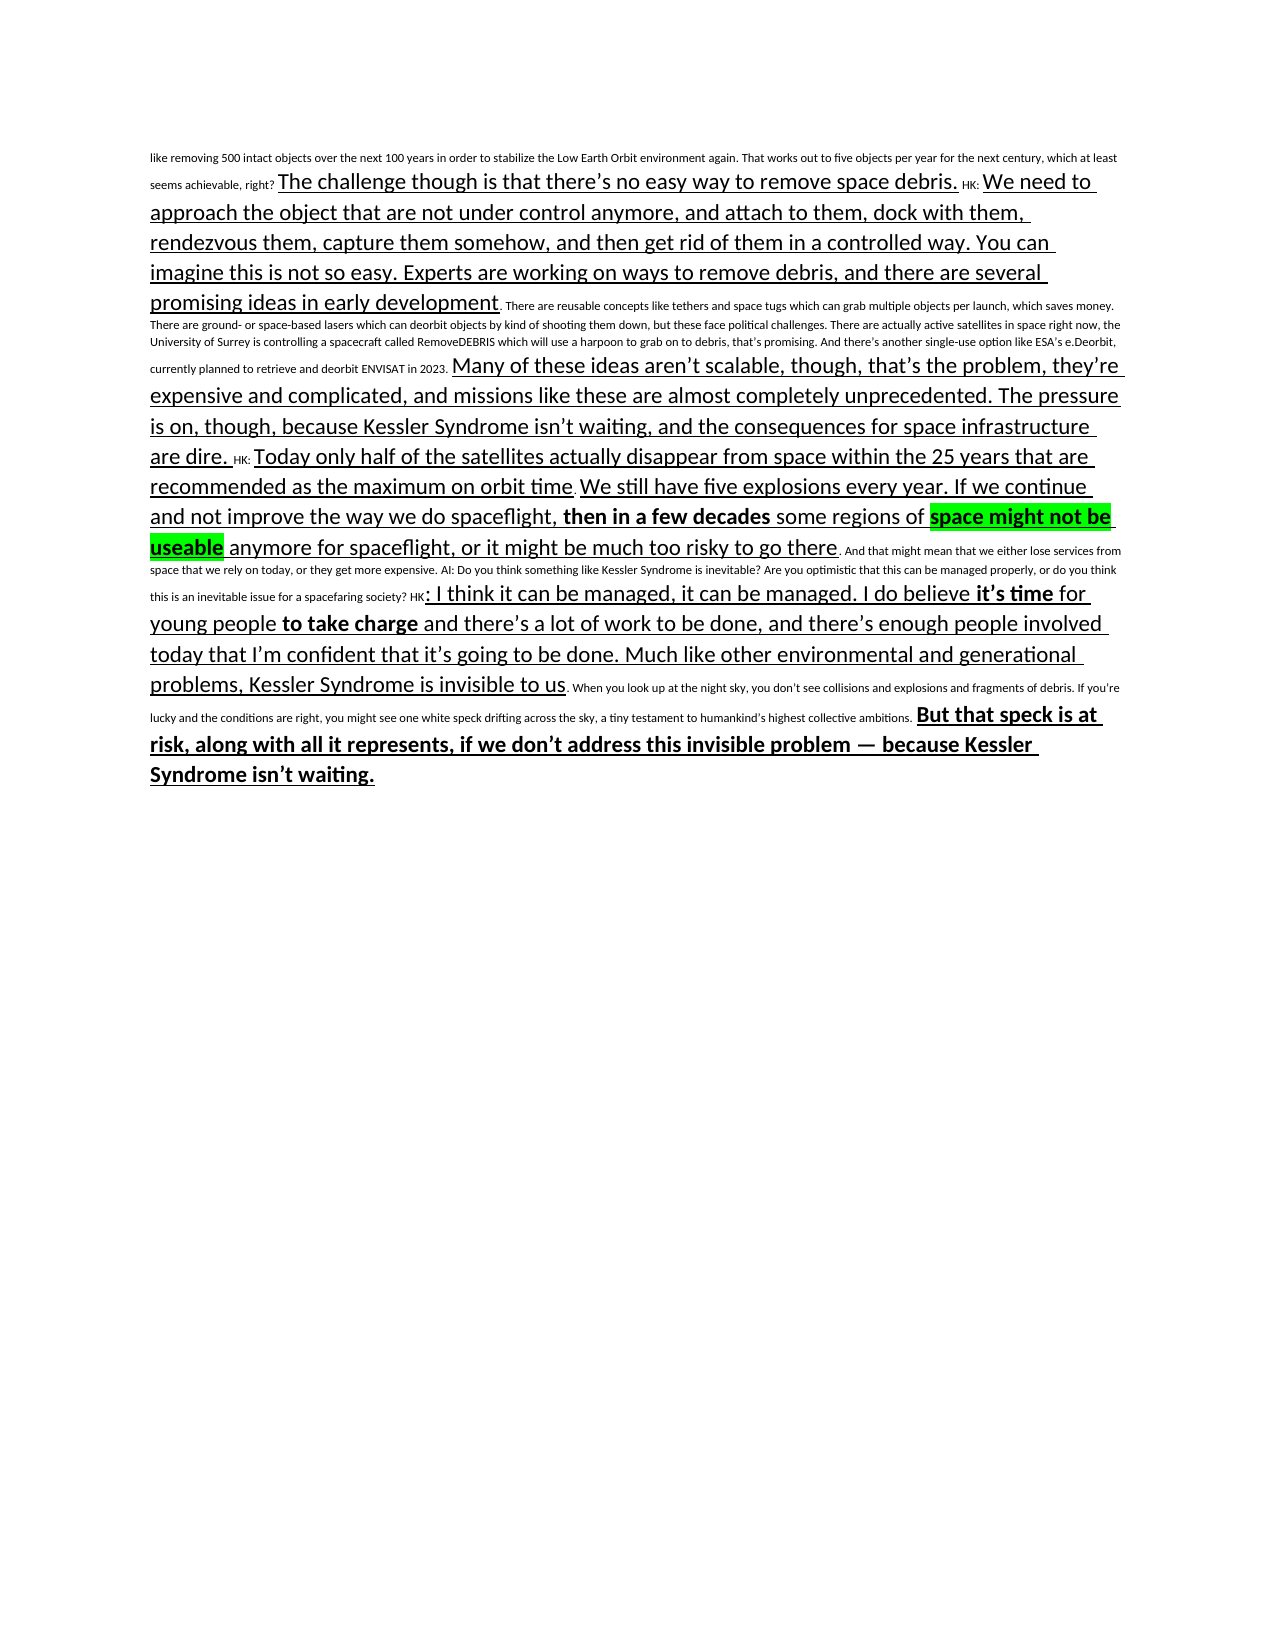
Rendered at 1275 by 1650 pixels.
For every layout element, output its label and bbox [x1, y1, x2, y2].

text [150, 150, 1125, 789]
